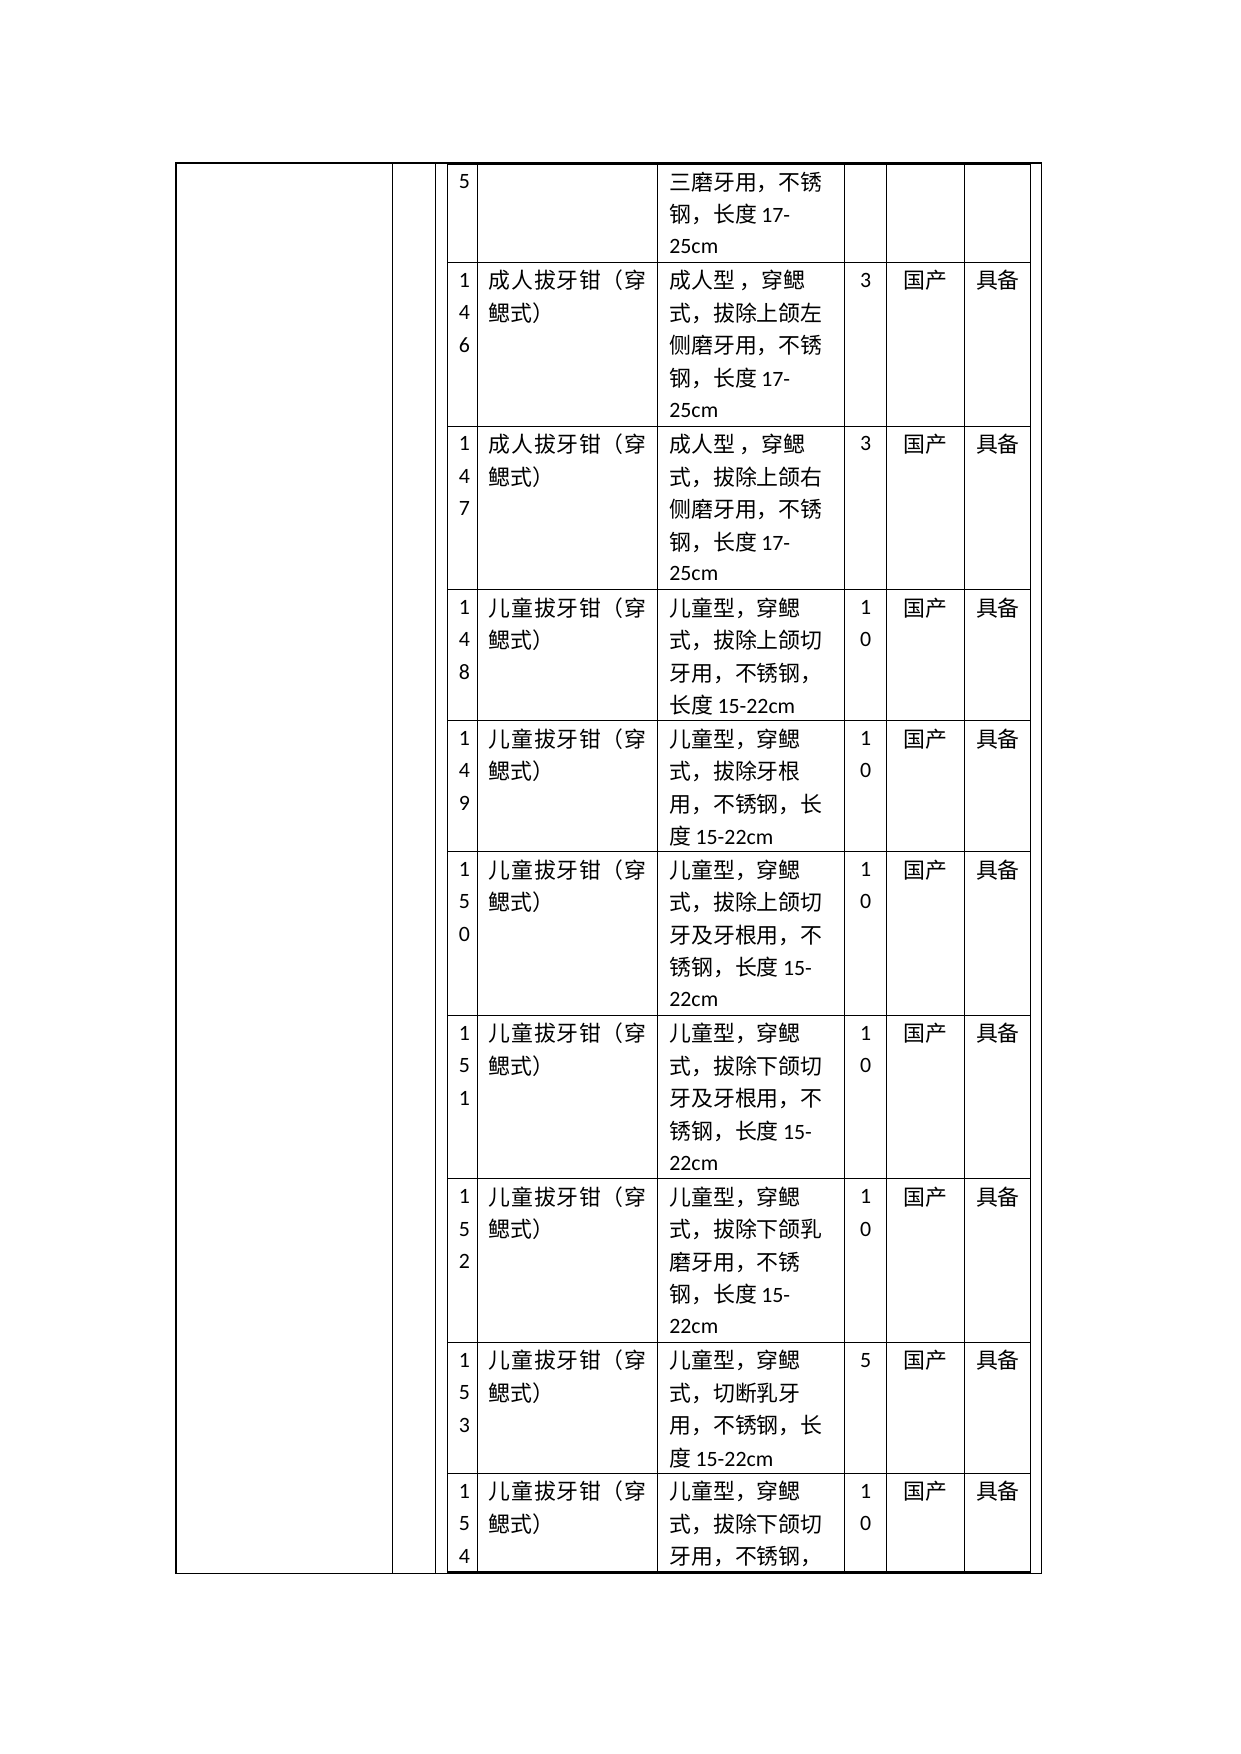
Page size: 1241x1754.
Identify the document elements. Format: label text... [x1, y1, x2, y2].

table_cell 数量单位：个 注：以上手术器械的材料均为不锈钢或医用高分子材料。 [448, 1016, 477, 1178]
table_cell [887, 165, 964, 262]
table_cell 数量单位：个 注：以上手术器械的材料均为不锈钢或医用高分子材料。 [965, 263, 1030, 426]
table_cell 数量单位：个 注：以上手术器械的材料均为不锈钢或医用高分子材料。 [448, 852, 477, 1015]
table_cell 数量单位：个 注：以上手术器械的材料均为不锈钢或医用高分子材料。 [845, 590, 886, 720]
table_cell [478, 1474, 657, 1571]
table_cell 数量单位：个 注：以上手术器械的材料均为不锈钢或医用高分子材料。 [965, 427, 1030, 589]
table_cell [1031, 164, 1041, 1572]
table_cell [965, 1474, 1030, 1571]
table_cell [845, 1474, 886, 1571]
table_cell 数量单位：个 注：以上手术器械的材料均为不锈钢或医用高分子材料。 [658, 852, 844, 1015]
table_cell 数量单位：个 注：以上手术器械的材料均为不锈钢或医用高分子材料。 [658, 721, 844, 851]
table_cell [448, 1474, 477, 1571]
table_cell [658, 165, 844, 262]
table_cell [436, 164, 447, 1572]
table_cell 数量单位：个 注：以上手术器械的材料均为不锈钢或医用高分子材料。 [448, 1179, 477, 1342]
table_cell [845, 165, 886, 262]
table_cell 数量单位：个 注：以上手术器械的材料均为不锈钢或医用高分子材料。 [448, 263, 477, 426]
table_cell 数量单位：个 注：以上手术器械的材料均为不锈钢或医用高分子材料。 [478, 427, 657, 589]
table_cell 数量单位：个 注：以上手术器械的材料均为不锈钢或医用高分子材料。 [478, 1179, 657, 1342]
table_cell 数量单位：个 注：以上手术器械的材料均为不锈钢或医用高分子材料。 [887, 590, 964, 720]
table_cell 数量单位：个 注：以上手术器械的材料均为不锈钢或医用高分子材料。 [965, 1343, 1030, 1473]
table_cell 数量单位：个 注：以上手术器械的材料均为不锈钢或医用高分子材料。 [658, 1016, 844, 1178]
table_cell 数量单位：个 注：以上手术器械的材料均为不锈钢或医用高分子材料。 [658, 263, 844, 426]
table_cell 数量单位：个 注：以上手术器械的材料均为不锈钢或医用高分子材料。 [658, 590, 844, 720]
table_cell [448, 165, 477, 262]
table_cell 数量单位：个 注：以上手术器械的材料均为不锈钢或医用高分子材料。 [478, 852, 657, 1015]
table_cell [887, 1474, 964, 1571]
table_cell 数量单位：个 注：以上手术器械的材料均为不锈钢或医用高分子材料。 [478, 1016, 657, 1178]
table_cell 数量单位：个 注：以上手术器械的材料均为不锈钢或医用高分子材料。 [658, 427, 844, 589]
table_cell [658, 1474, 844, 1571]
table_cell 数量单位：个 注：以上手术器械的材料均为不锈钢或医用高分子材料。 [887, 1016, 964, 1178]
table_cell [965, 165, 1030, 262]
table_cell 数量单位：个 注：以上手术器械的材料均为不锈钢或医用高分子材料。 [965, 1016, 1030, 1178]
table_cell 数量单位：个 注：以上手术器械的材料均为不锈钢或医用高分子材料。 [478, 1343, 657, 1473]
table_cell 数量单位：个 注：以上手术器械的材料均为不锈钢或医用高分子材料。 [845, 427, 886, 589]
table_cell 数量单位：个 注：以上手术器械的材料均为不锈钢或医用高分子材料。 [845, 263, 886, 426]
table_cell 数量单位：个 注：以上手术器械的材料均为不锈钢或医用高分子材料。 [965, 721, 1030, 851]
table_cell 数量单位：个 注：以上手术器械的材料均为不锈钢或医用高分子材料。 [658, 1179, 844, 1342]
table_cell 1 [393, 164, 435, 1572]
table_cell 数量单位：个 注：以上手术器械的材料均为不锈钢或医用高分子材料。 [965, 590, 1030, 720]
table_cell 数量单位：个 注：以上手术器械的材料均为不锈钢或医用高分子材料。 [478, 721, 657, 851]
table_cell 数量单位：个 注：以上手术器械的材料均为不锈钢或医用高分子材料。 [887, 1343, 964, 1473]
table_cell 数量单位：个 注：以上手术器械的材料均为不锈钢或医用高分子材料。 [658, 1343, 844, 1473]
table_cell 数量单位：个 注：以上手术器械的材料均为不锈钢或医用高分子材料。 [887, 852, 964, 1015]
table_cell 数量单位：个 注：以上手术器械的材料均为不锈钢或医用高分子材料。 [845, 1016, 886, 1178]
table_cell 数量单位：个 注：以上手术器械的材料均为不锈钢或医用高分子材料。 [965, 852, 1030, 1015]
table_cell 数量单位：个 注：以上手术器械的材料均为不锈钢或医用高分子材料。 [887, 1179, 964, 1342]
table_cell [177, 164, 392, 1572]
table_cell 数量单位：个 注：以上手术器械的材料均为不锈钢或医用高分子材料。 [965, 1179, 1030, 1342]
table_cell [478, 165, 657, 262]
table_cell 数量单位：个 注：以上手术器械的材料均为不锈钢或医用高分子材料。 [845, 721, 886, 851]
table_cell 数量单位：个 注：以上手术器械的材料均为不锈钢或医用高分子材料。 [845, 1343, 886, 1473]
table_cell 数量单位：个 注：以上手术器械的材料均为不锈钢或医用高分子材料。 [845, 1179, 886, 1342]
table_cell 数量单位：个 注：以上手术器械的材料均为不锈钢或医用高分子材料。 [478, 263, 657, 426]
table_cell 数量单位：个 注：以上手术器械的材料均为不锈钢或医用高分子材料。 [478, 590, 657, 720]
table_cell 数量单位：个 注：以上手术器械的材料均为不锈钢或医用高分子材料。 [887, 721, 964, 851]
table_cell 数量单位：个 注：以上手术器械的材料均为不锈钢或医用高分子材料。 [887, 263, 964, 426]
table_cell 数量单位：个 注：以上手术器械的材料均为不锈钢或医用高分子材料。 [845, 852, 886, 1015]
table_cell 数量单位：个 注：以上手术器械的材料均为不锈钢或医用高分子材料。 [887, 427, 964, 589]
table_cell 数量单位：个 注：以上手术器械的材料均为不锈钢或医用高分子材料。 [448, 427, 477, 589]
